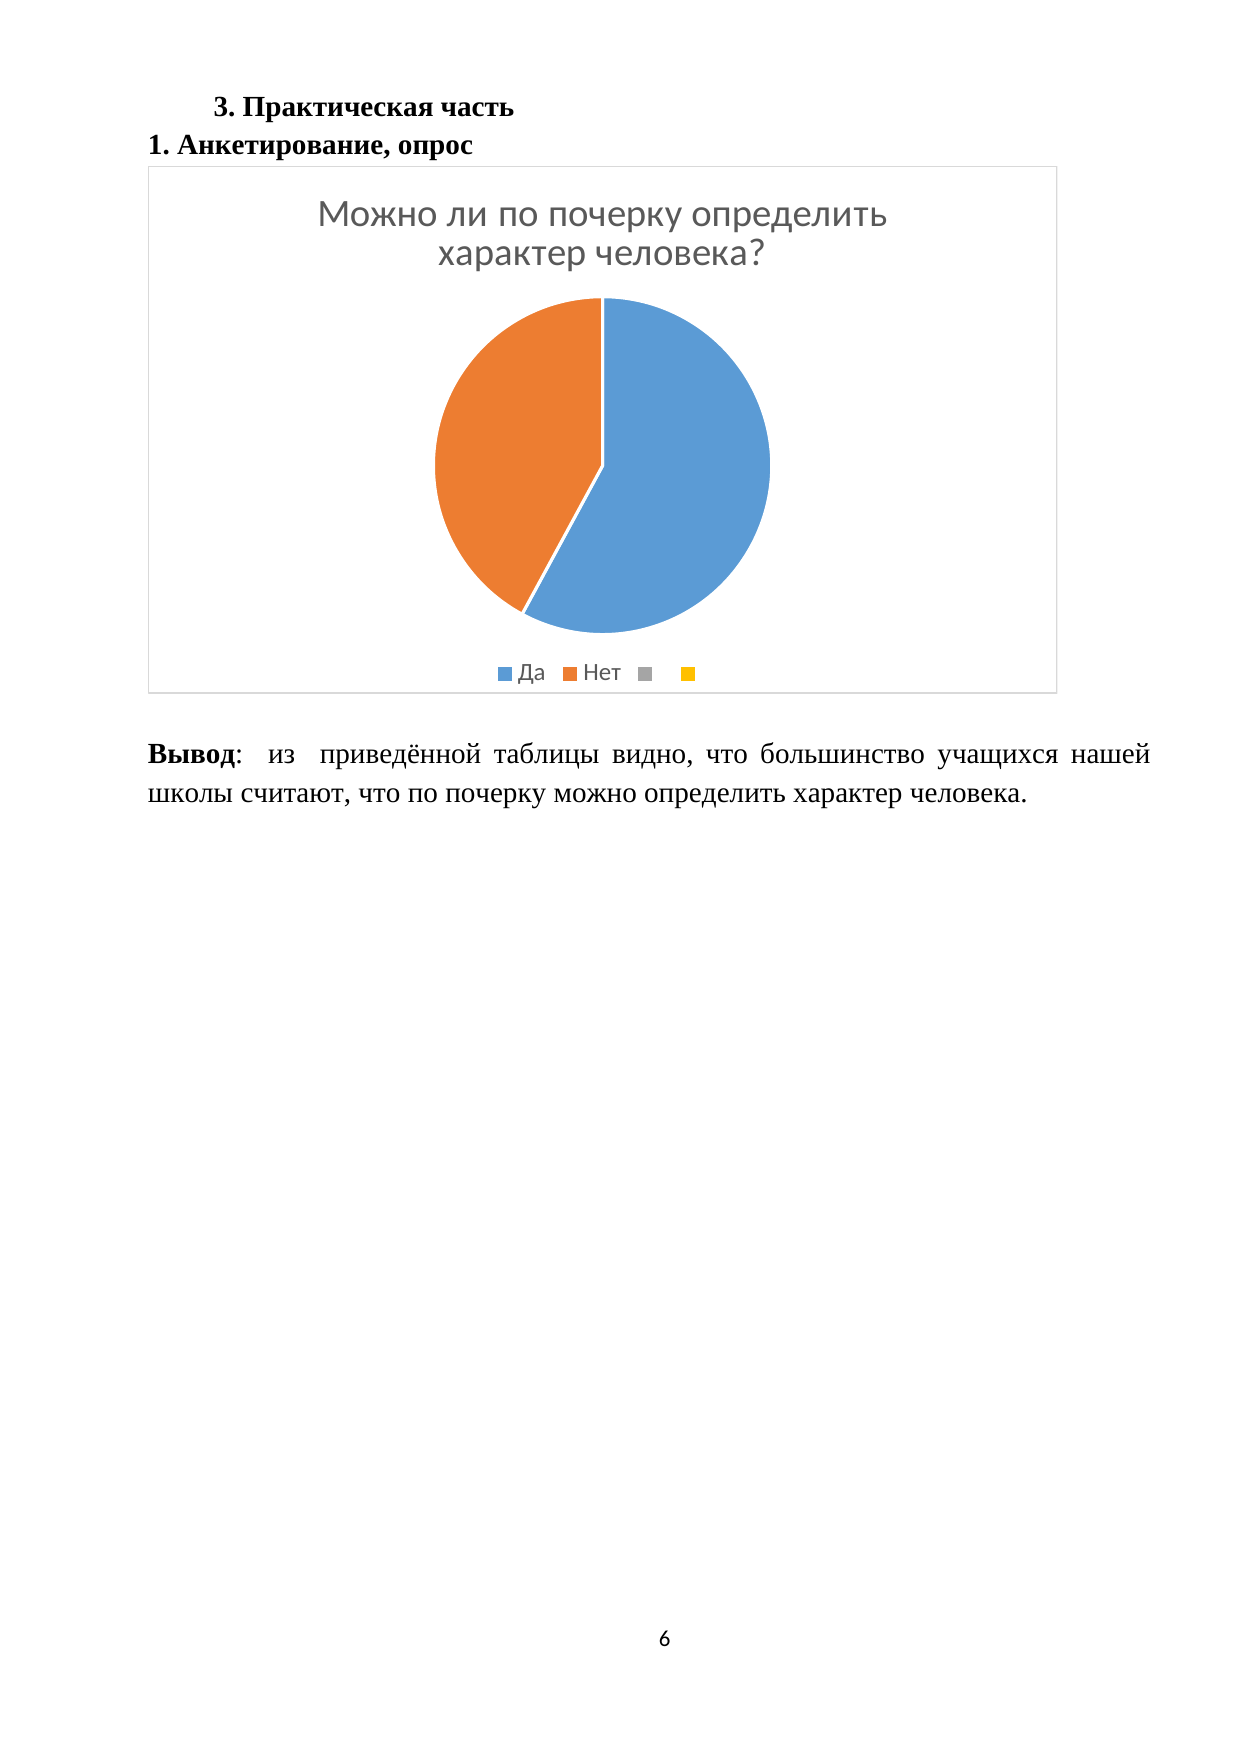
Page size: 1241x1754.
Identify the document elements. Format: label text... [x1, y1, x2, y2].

text 3. Практическая часть [148, 89, 1152, 122]
text Вывод: из приведённой таблицы видно, что большинство учащихся нашей школы считают, что по почерку можно определить характер человека. [148, 736, 1152, 808]
text 1. Анкетирование, опрос [148, 127, 1152, 161]
